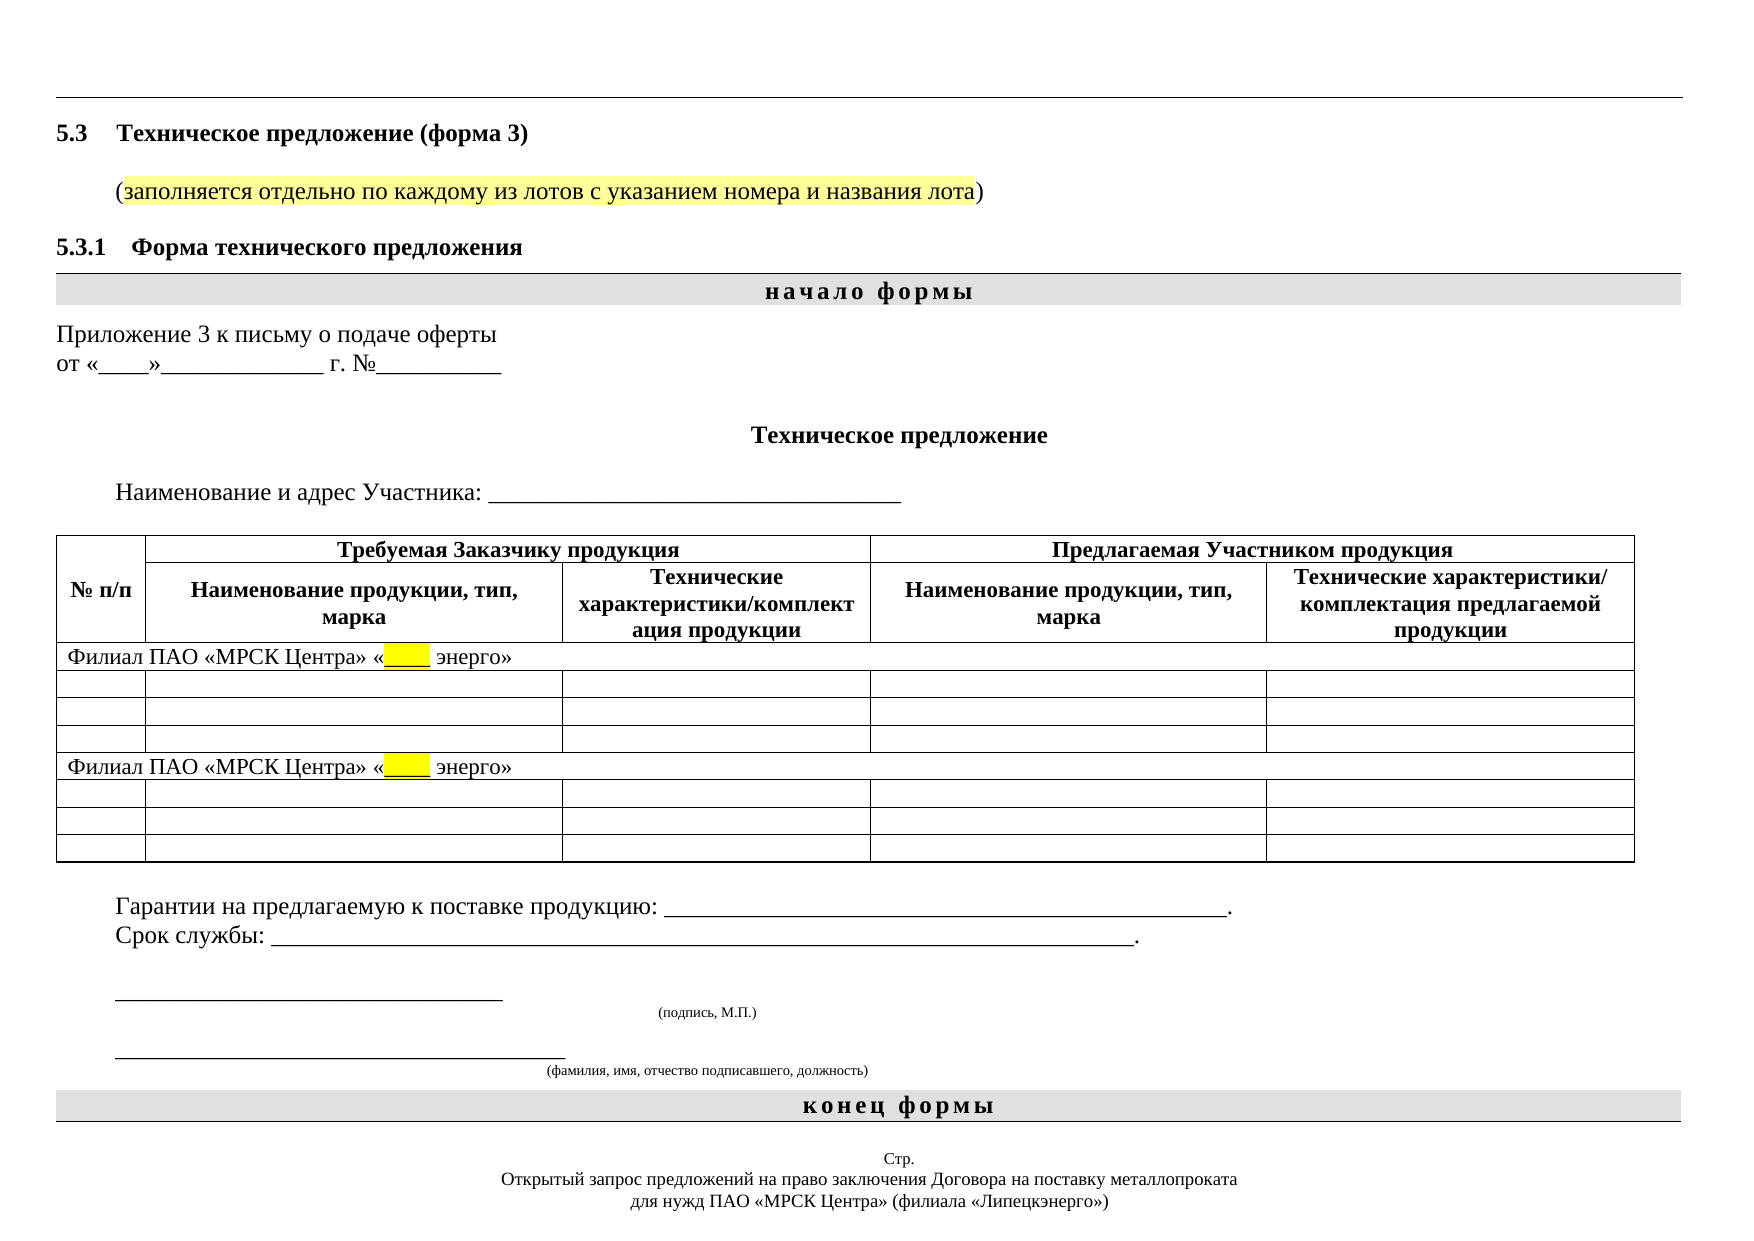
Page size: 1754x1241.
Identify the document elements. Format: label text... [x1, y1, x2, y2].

subtitle Форма технического предложения [56, 232, 1683, 260]
text Наименование и адрес Участника: _________________________________ [56, 477, 1683, 506]
table_cell [57, 698, 145, 724]
table_cell [146, 698, 562, 724]
table_cell Технические характеристики/ комплектация предлагаемой продукции [1267, 563, 1634, 642]
text Гарантии на предлагаемую к поставке продукцию: _____________________________________________. [56, 891, 1683, 920]
table_cell [563, 780, 870, 807]
table_cell Филиал ПАО «МРСК Центра» «____ энерго» [57, 753, 384, 779]
table_cell [1267, 808, 1634, 834]
table_cell [871, 780, 1266, 807]
table_cell [57, 726, 145, 752]
text Приложение 3 к письму о подаче оферты от «____»_____________ г. №__________ [56, 319, 1683, 377]
table_cell [871, 726, 1266, 752]
text ____________________________________ [56, 1033, 1683, 1061]
table_cell Филиал ПАО «МРСК Центра» «____ энерго» [430, 643, 1634, 670]
table_cell [146, 835, 562, 861]
table_cell Филиал ПАО «МРСК Центра» «____ энерго» [57, 643, 384, 670]
table_cell [146, 780, 562, 807]
table_cell [57, 780, 145, 807]
text Техническое предложение [56, 420, 1683, 448]
table_cell [57, 671, 145, 697]
table_cell [871, 808, 1266, 834]
text начало формы [56, 274, 1681, 305]
table_cell [563, 698, 870, 724]
table_cell Технические характеристики/комплектация продукции [563, 563, 870, 642]
table_header Требуемая Заказчику продукция [146, 536, 870, 562]
table_cell [563, 808, 870, 834]
table_cell [871, 698, 1266, 724]
table_cell [563, 835, 870, 861]
table_cell Наименование продукции, тип, марка [871, 563, 1266, 642]
table_cell [146, 808, 562, 834]
table_cell Филиал ПАО «МРСК Центра» «____ энерго» [430, 753, 1634, 779]
text _______________________________ [56, 975, 1683, 1004]
table_header Предлагаемая Участником продукция [871, 536, 1634, 562]
text (заполняется отдельно по каждому из лотов с указанием номера и названия лота) [975, 176, 1683, 205]
table_header № п/п [57, 536, 145, 642]
table_cell [146, 671, 562, 697]
text (подпись, М.П.) [56, 1004, 1299, 1033]
table_cell [1267, 726, 1634, 752]
text Срок службы: _____________________________________________________________________. [56, 920, 1683, 949]
table_cell [871, 835, 1266, 861]
table_cell [1267, 835, 1634, 861]
text (фамилия, имя, отчество подписавшего, должность) [56, 1061, 1299, 1090]
table_cell [57, 835, 145, 861]
table_cell [1267, 671, 1634, 697]
subtitle Техническое предложение (форма 3) [56, 118, 1683, 147]
table_cell [57, 808, 145, 834]
table_cell [563, 671, 870, 697]
table_cell [563, 726, 870, 752]
text конец формы [56, 1090, 1681, 1121]
table_cell [871, 671, 1266, 697]
table_cell [146, 726, 562, 752]
table_cell Наименование продукции, тип, марка [146, 563, 562, 642]
table_cell [1267, 780, 1634, 807]
table_cell [1267, 698, 1634, 724]
